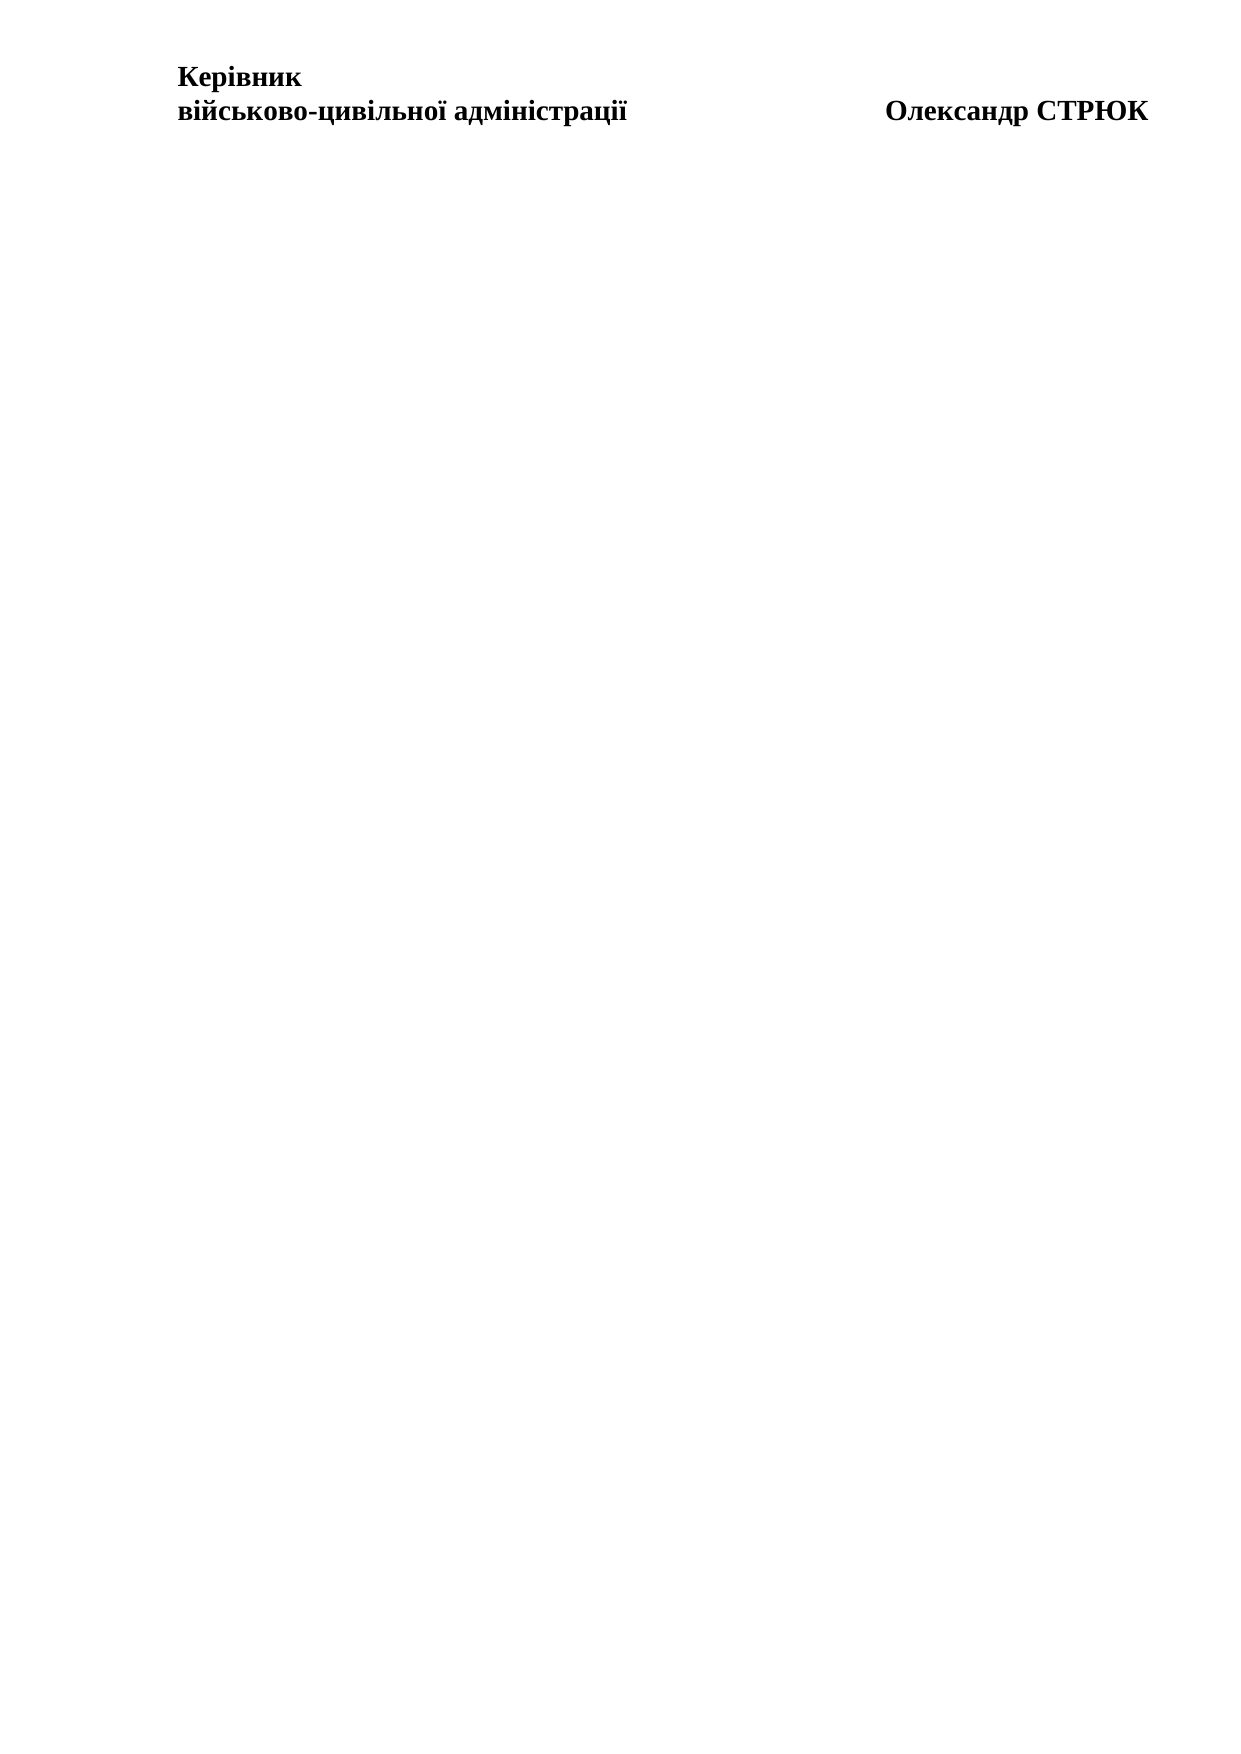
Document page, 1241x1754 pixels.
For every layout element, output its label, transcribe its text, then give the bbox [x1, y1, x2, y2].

text Керівник [177, 59, 1152, 93]
text військово-цивільної адміністрації Олександр СТРЮК [177, 93, 1152, 126]
